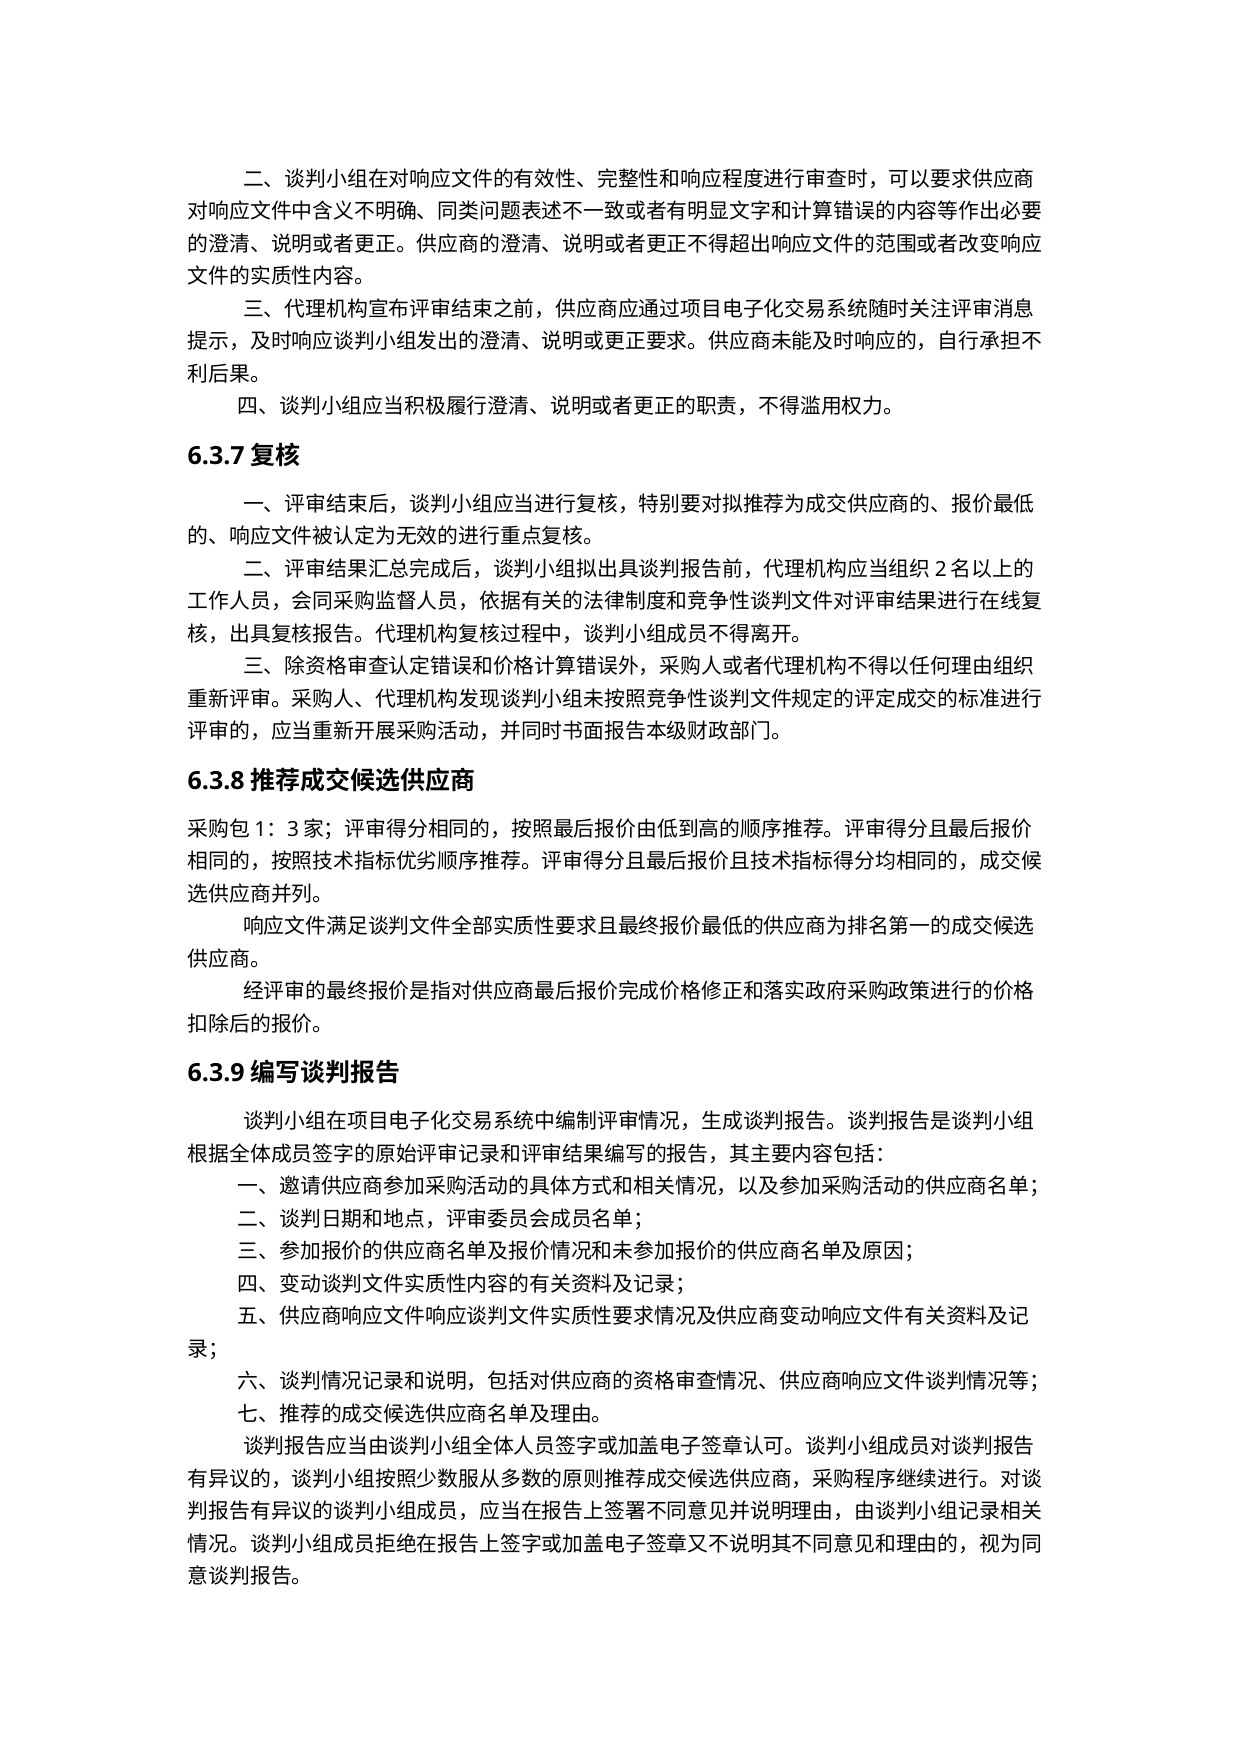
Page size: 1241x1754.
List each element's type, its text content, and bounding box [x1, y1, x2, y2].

text 一、邀请供应商参加采购活动的具体方式和相关情况，以及参加采购活动的供应商名单； [187, 1169, 1053, 1202]
text 四、变动谈判文件实质性内容的有关资料及记录； [187, 1267, 1053, 1299]
text 二、谈判小组在对响应文件的有效性、完整性和响应程度进行审查时，可以要求供应商对响应文件中含义不明确、同类问题表述不一致或者有明显文字和计算错误的内容等作出必要的澄清、说明或者更正。供应商的澄清、说明或者更正不得超出响应文件的范围或者改变响应文件的实质性内容。 [187, 162, 1053, 292]
text 谈判报告应当由谈判小组全体人员签字或加盖电子签章认可。谈判小组成员对谈判报告有异议的，谈判小组按照少数服从多数的原则推荐成交候选供应商，采购程序继续进行。对谈判报告有异议的谈判小组成员，应当在报告上签署不同意见并说明理由，由谈判小组记录相关情况。谈判小组成员拒绝在报告上签字或加盖电子签章又不说明其不同意见和理由的，视为同意谈判报告。 [187, 1429, 1053, 1592]
text 三、除资格审查认定错误和价格计算错误外，采购人或者代理机构不得以任何理由组织重新评审。采购人、代理机构发现谈判小组未按照竞争性谈判文件规定的评定成交的标准进行评审的，应当重新开展采购活动，并同时书面报告本级财政部门。 [187, 649, 1053, 747]
text 三、代理机构宣布评审结束之前，供应商应通过项目电子化交易系统随时关注评审消息提示，及时响应谈判小组发出的澄清、说明或更正要求。供应商未能及时响应的，自行承担不利后果。 [187, 292, 1053, 389]
text 二、谈判日期和地点，评审委员会成员名单； [187, 1202, 1053, 1234]
text 谈判小组在项目电子化交易系统中编制评审情况，生成谈判报告。谈判报告是谈判小组根据全体成员签字的原始评审记录和评审结果编写的报告，其主要内容包括： [187, 1104, 1053, 1169]
text 响应文件满足谈判文件全部实质性要求且最终报价最低的供应商为排名第一的成交候选供应商。 [187, 909, 1053, 974]
text 六、谈判情况记录和说明，包括对供应商的资格审查情况、供应商响应文件谈判情况等； [187, 1364, 1053, 1397]
text 五、供应商响应文件响应谈判文件实质性要求情况及供应商变动响应文件有关资料及记录； [187, 1299, 1053, 1364]
text 采购包1：3家；评审得分相同的，按照最后报价由低到高的顺序推荐。评审得分且最后报价相同的，按照技术指标优劣顺序推荐。评审得分且最后报价且技术指标得分均相同的，成交候选供应商并列。 [187, 812, 1053, 909]
text 二、评审结果汇总完成后，谈判小组拟出具谈判报告前，代理机构应当组织2名以上的工作人员，会同采购监督人员，依据有关的法律制度和竞争性谈判文件对评审结果进行在线复核，出具复核报告。代理机构复核过程中，谈判小组成员不得离开。 [187, 552, 1053, 649]
text 6.3.7复核 [187, 422, 1053, 487]
text 七、推荐的成交候选供应商名单及理由。 [187, 1397, 1053, 1429]
text 经评审的最终报价是指对供应商最后报价完成价格修正和落实政府采购政策进行的价格扣除后的报价。 [187, 974, 1053, 1039]
text 6.3.9编写谈判报告 [187, 1039, 1053, 1104]
text 三、参加报价的供应商名单及报价情况和未参加报价的供应商名单及原因； [187, 1234, 1053, 1267]
text 四、谈判小组应当积极履行澄清、说明或者更正的职责，不得滥用权力。 [187, 389, 1053, 422]
text 一、评审结束后，谈判小组应当进行复核，特别要对拟推荐为成交供应商的、报价最低的、响应文件被认定为无效的进行重点复核。 [187, 487, 1053, 552]
text 6.3.8推荐成交候选供应商 [187, 747, 1053, 812]
